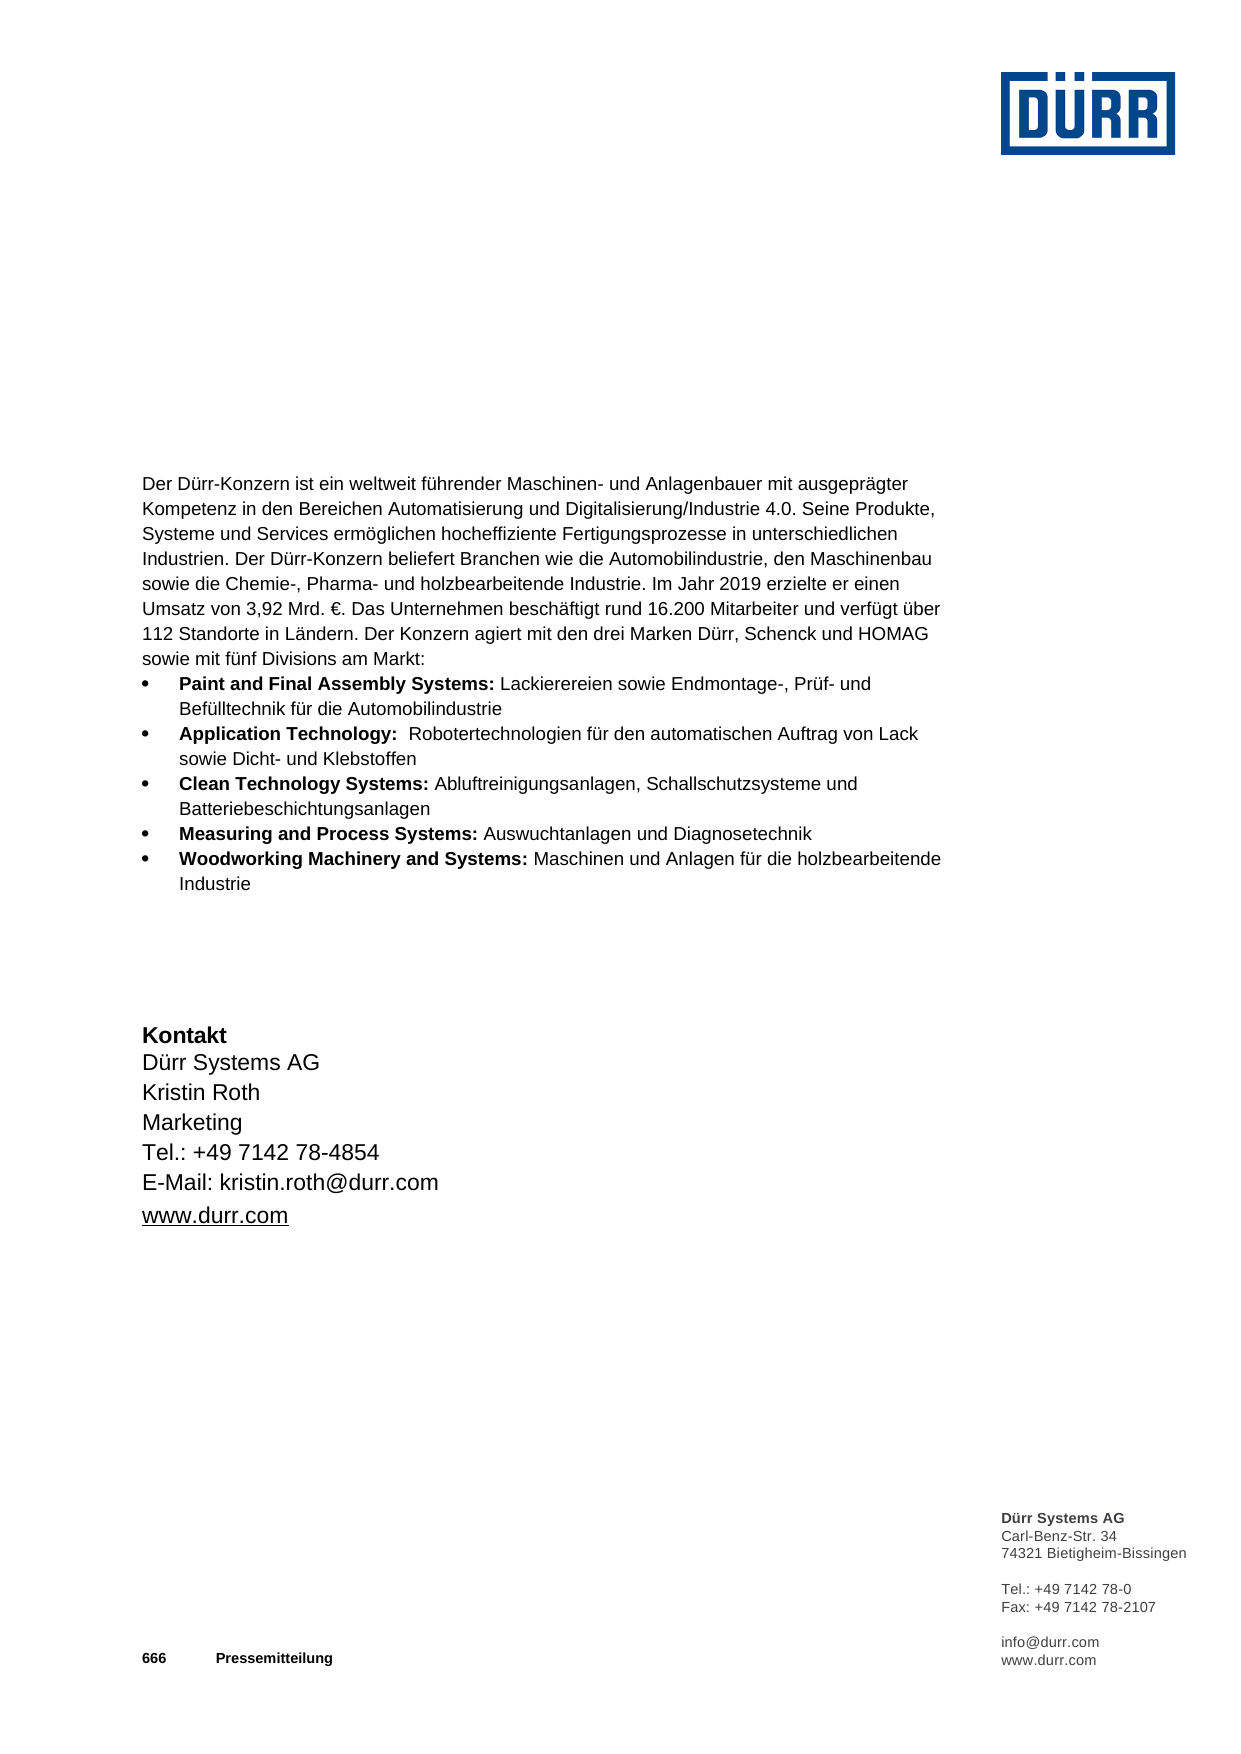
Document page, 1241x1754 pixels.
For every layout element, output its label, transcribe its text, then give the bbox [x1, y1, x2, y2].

text Marketing [142, 1109, 921, 1135]
list Paint and Final Assembly Systems: Lackierereien sowie Endmontage-, Prüf- und Befülltechnik für die Automobilindustrie [142, 669, 951, 719]
list Clean Technology Systems: Abluftreinigungsanlagen, Schallschutzsysteme und Batteriebeschichtungsanlagen [142, 769, 951, 819]
text E-Mail: kristin.roth@durr.com [142, 1169, 921, 1196]
text Kristin Roth [142, 1079, 921, 1105]
list Application Technology: Robotertechnologien für den automatischen Auftrag von Lack sowie Dicht- und Klebstoffen [142, 719, 951, 769]
text Tel.: +49 7142 78-4854 [142, 1139, 921, 1165]
text Dürr Systems AG [142, 1048, 921, 1075]
list Measuring and Process Systems: Auswuchtanlagen und Diagnosetechnik [142, 819, 951, 844]
text www.durr.com [142, 1199, 951, 1229]
text Der Dürr-Konzern ist ein weltweit führender Maschinen- und Anlagenbauer mit ausgeprägter Kompetenz in den Bereichen Automatisierung und Digitalisierung/Industrie 4.0. Seine Produkte, Systeme und Services ermöglichen hocheffiziente Fertigungsprozesse in unterschiedlichen Industrien. Der Dürr-Konzern beliefert Branchen wie die Automobilindustrie, den Maschinenbau sowie die Chemie-, Pharma- und holzbearbeitende Industrie. Im Jahr 2019 erzielte er einen Umsatz von 3,92 Mrd. €. Das Unternehmen beschäftigt rund 16.200 Mitarbeiter und verfügt über 112 Standorte in Ländern. Der Konzern agiert mit den drei Marken Dürr, Schenck und HOMAG sowie mit fünf Divisions am Markt: [142, 469, 951, 669]
list Woodworking Machinery and Systems: Maschinen und Anlagen für die holzbearbeitende Industrie [142, 844, 951, 894]
text Kontakt [142, 1019, 951, 1048]
picture [1001, 72, 1175, 155]
